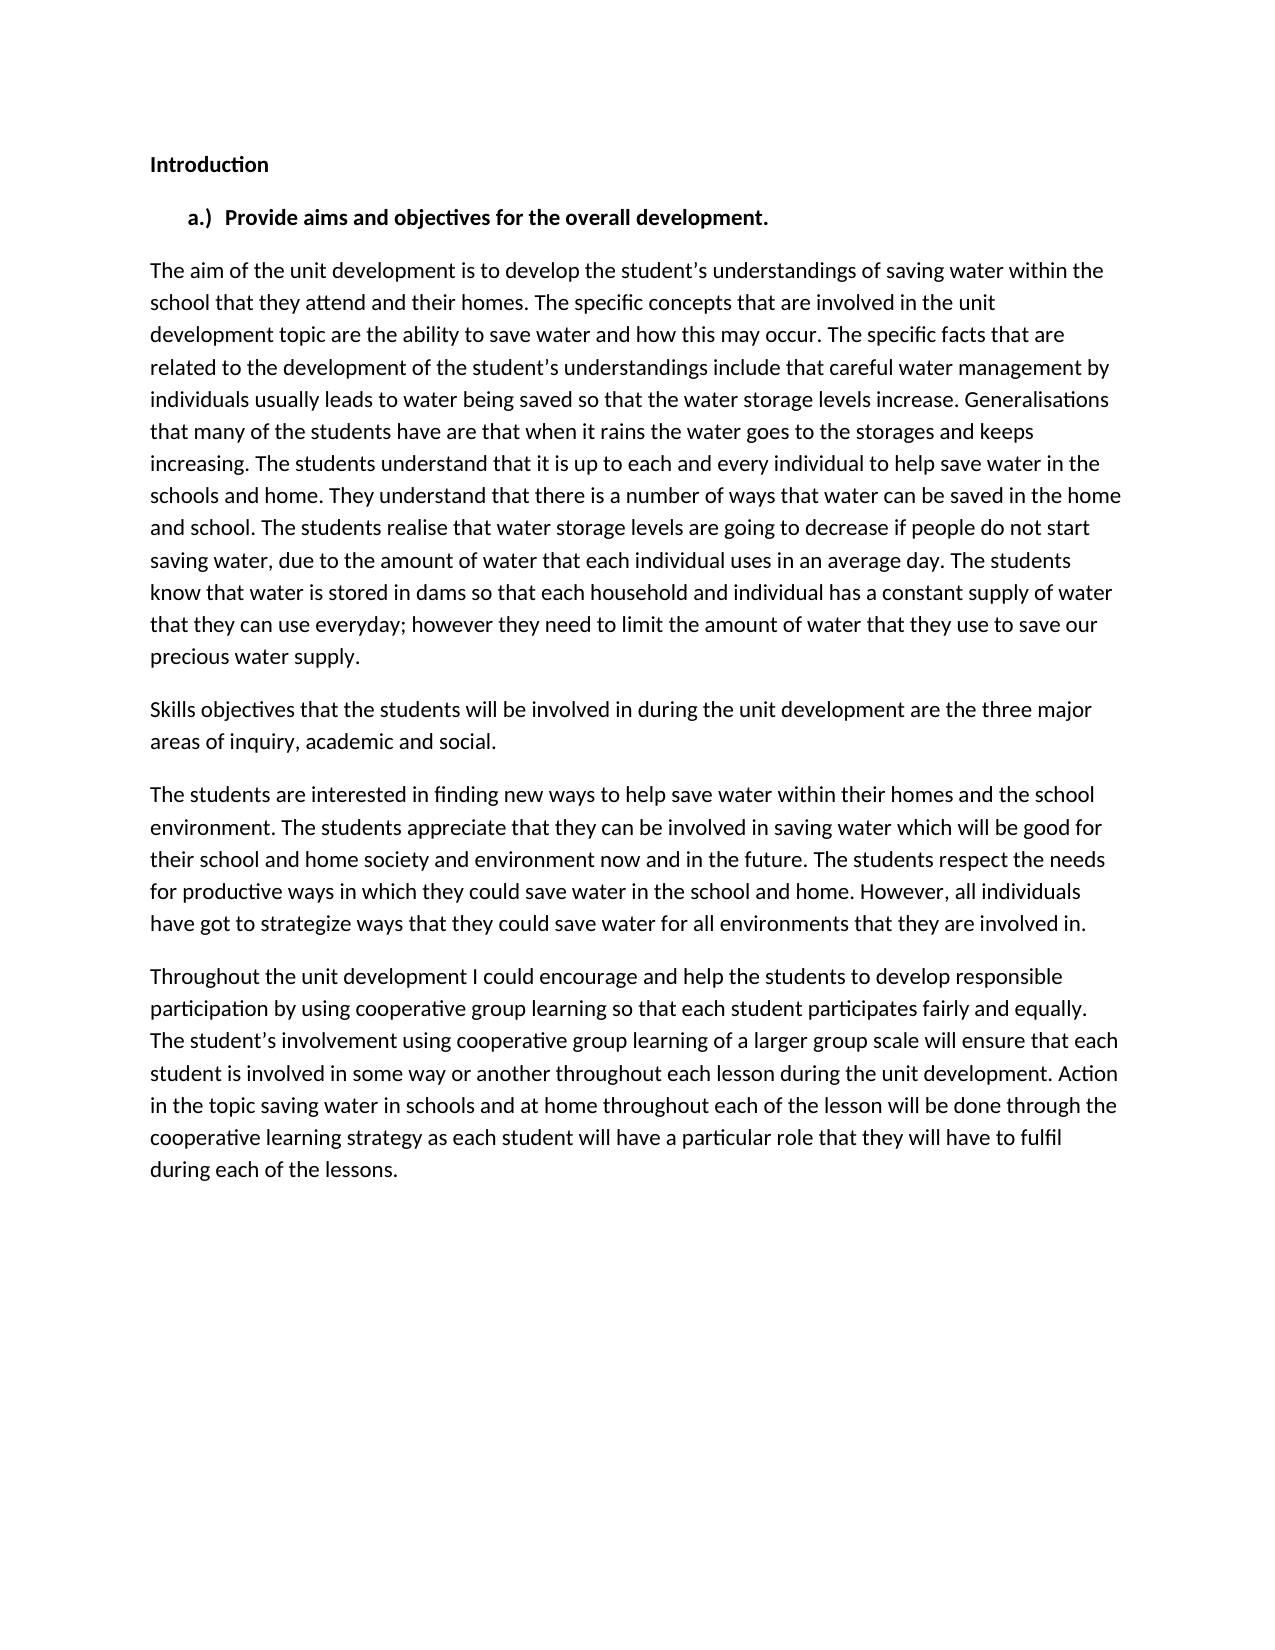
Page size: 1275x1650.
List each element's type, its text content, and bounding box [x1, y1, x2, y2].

text The aim of the unit development is to develop the student’s understandings of saving water within the school that they attend and their homes. The specific concepts that are involved in the unit development topic are the ability to save water and how this may occur. The specific facts that are related to the development of the student’s understandings include that careful water management by individuals usually leads to water being saved so that the water storage levels increase. Generalisations that many of the students have are that when it rains the water goes to the storages and keeps increasing. The students understand that it is up to each and every individual to help save water in the schools and home. They understand that there is a number of ways that water can be saved in the home and school. The students realise that water storage levels are going to decrease if people do not start saving water, due to the amount of water that each individual uses in an average day. The students know that water is stored in dams so that each household and individual has a constant supply of water that they can use everyday; however they need to limit the amount of water that they use to save our precious water supply. [150, 256, 1125, 670]
text Skills objectives that the students will be involved in during the unit development are the three major areas of inquiry, academic and social. [150, 695, 1125, 756]
text The students are interested in finding new ways to help save water within their homes and the school environment. The students appreciate that they can be involved in saving water which will be good for their school and home society and environment now and in the future. The students respect the needs for productive ways in which they could save water in the school and home. However, all individuals have got to strategize ways that they could save water for all environments that they are involved in. [150, 781, 1125, 937]
text Introduction [150, 150, 1125, 178]
list Provide aims and objectives for the overall development. [187, 203, 1125, 231]
text Throughout the unit development I could encourage and help the students to develop responsible participation by using cooperative group learning so that each student participates fairly and equally. The student’s involvement using cooperative group learning of a larger group scale will ensure that each student is involved in some way or another throughout each lesson during the unit development. Action in the topic saving water in schools and at home throughout each of the lesson will be done through the cooperative learning strategy as each student will have a particular role that they will have to fulfil during each of the lessons. [150, 962, 1125, 1183]
